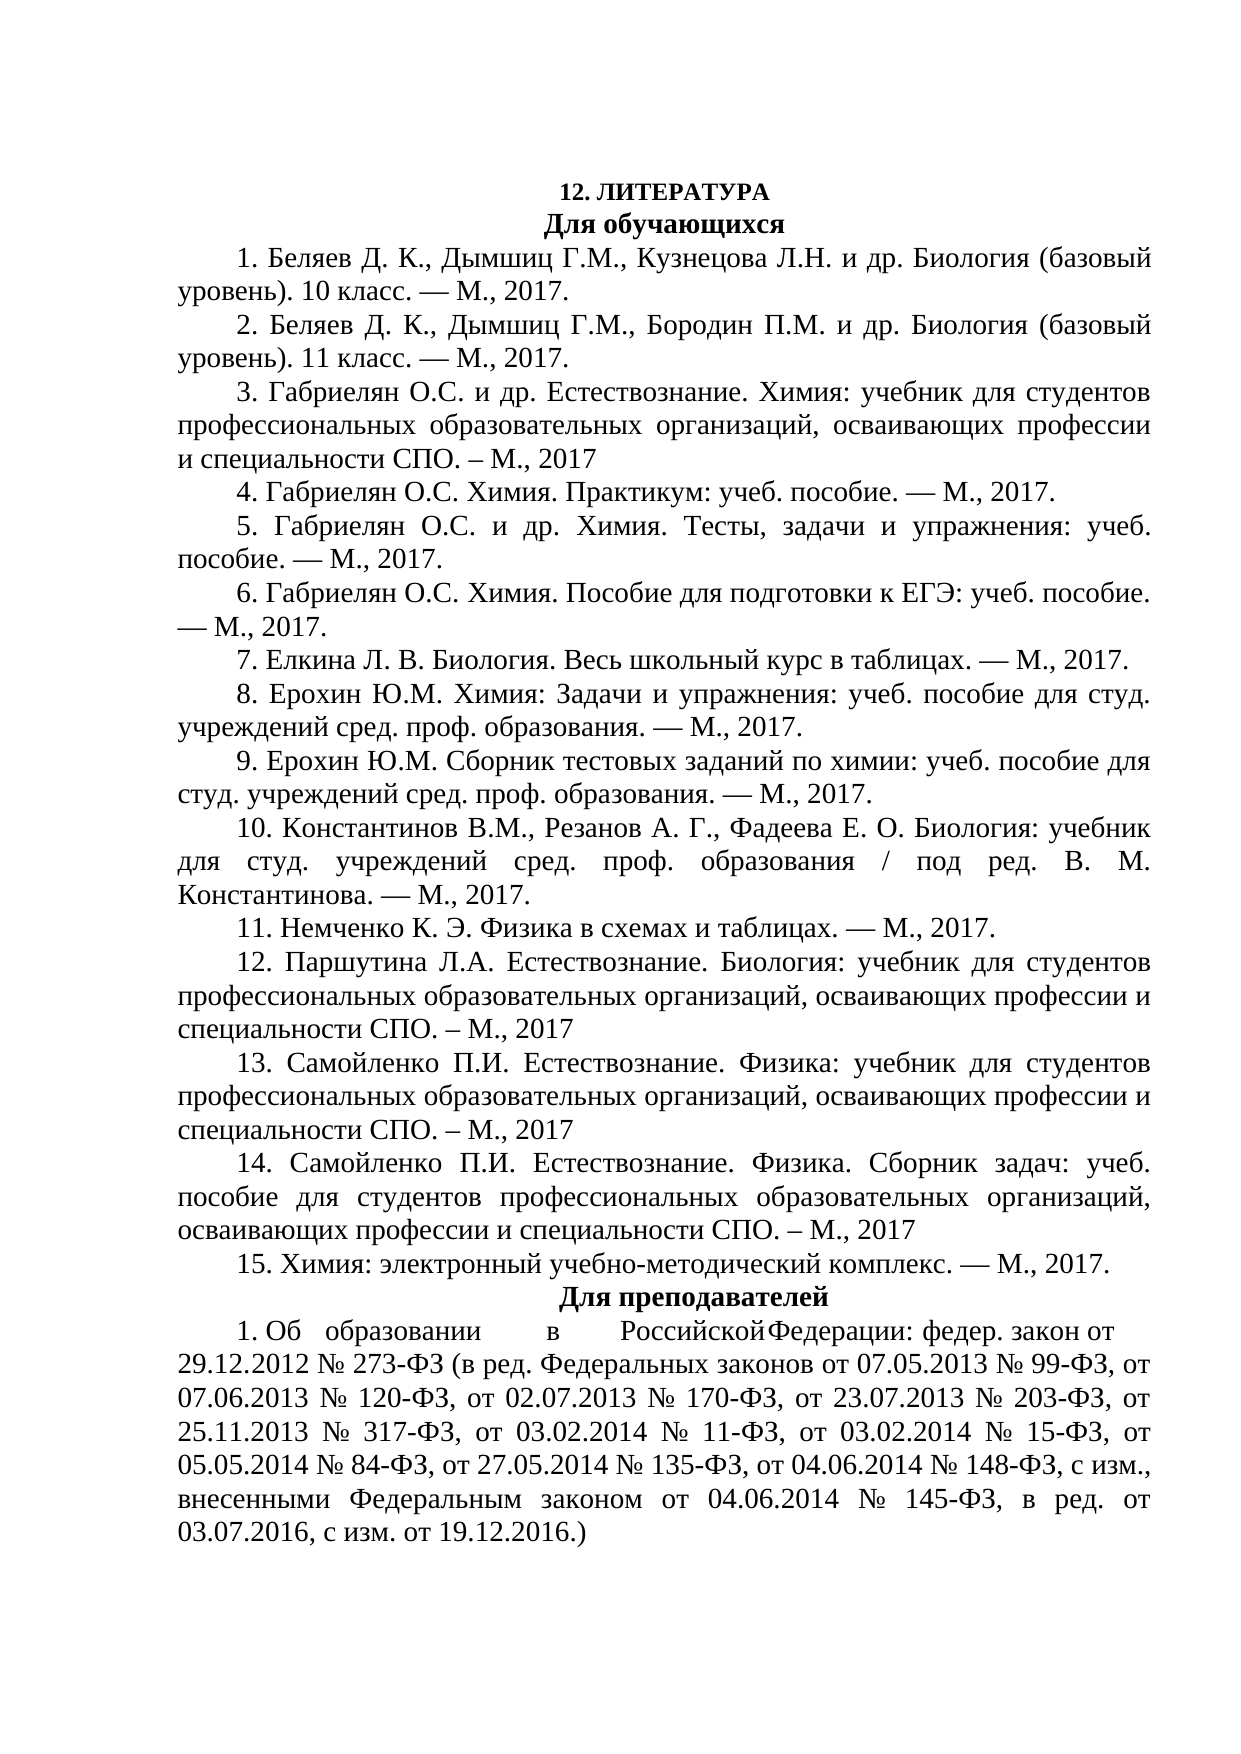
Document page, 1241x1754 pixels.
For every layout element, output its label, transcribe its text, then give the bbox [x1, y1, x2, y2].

text 8. Ерохин Ю.М. Химия: Задачи и упражнения: учеб. пособие для студ. учреждений сред. проф. образования. — М., 2017. [177, 676, 1152, 743]
text 14. Самойленко П.И. Естествознание. Физика. Сборник задач: учеб. пособие для студентов профессиональных образовательных организаций, осваивающих профессии и специальности СПО. – М., 2017 [177, 1145, 1152, 1246]
text 1. Беляев Д. К., Дымшиц Г.М., Кузнецова Л.Н. и др. Биология (базовый уровень). 10 класс. — М., 2017. [177, 240, 1152, 307]
text 13. Самойленко П.И. Естествознание. Физика: учебник для студентов профессиональных образовательных организаций, осваивающих профессии и специальности СПО. – М., 2017 [177, 1045, 1152, 1145]
text 3. Габриелян О.С. и др. Естествознание. Химия: учебник для студентов профессиональных образовательных организаций, осваивающих профессии и специальности СПО. – М., 2017 [177, 374, 1152, 474]
text 29.12. 2012 № 273-ФЗ (в ред. Федеральных законов от 07.05.2013 № 99-ФЗ, от 07.06.2013 № 120-ФЗ, от 02.07.2013 № 170-ФЗ, от 23.07.2013 № 203-ФЗ, от 25.11.2013 № 317-ФЗ, от 03.02.2014 № 11-ФЗ, от 03.02.2014 № 15-ФЗ, от 05.05.2014 № 84-ФЗ, от 27.05.2014 № 135-ФЗ, от 04.06.2014 № 148-ФЗ, с изм., внесенными Федеральным законом от 04.06.2014 № 145-ФЗ, в ред. от 03.07.2016, с изм. от 19.12.2016.) [177, 1347, 1152, 1548]
text 11. Немченко К. Э. Физика в схемах и таблицах. — М., 2017. [177, 911, 1152, 944]
text 1. Об образовании в Российской Федерации: федер. закон от [177, 1313, 1152, 1347]
text 6. Габриелян О.С. Химия. Пособие для подготовки к ЕГЭ: учеб. пособие. — М., 2017. [177, 575, 1152, 642]
text 7. Елкина Л. В. Биология. Весь школьный курс в таблицах. — М., 2017. [177, 642, 1152, 676]
text 4. Габриелян О.С. Химия. Практикум: учеб. пособие. — М., 2017. [177, 474, 1152, 508]
text 10. Константинов В.М., Резанов А. Г., Фадеева Е. О. Биология: учебник для студ. учреждений сред. проф. образования / под ред. В. М. Константинова. — М., 2017. [177, 810, 1152, 911]
text 2. Беляев Д. К., Дымшиц Г.М., Бородин П.М. и др. Биология (базовый уровень). 11 класс. — М., 2017. [177, 307, 1152, 374]
text 15. Химия: электронный учебно-методический комплекс. — М., 2017. [177, 1246, 1152, 1279]
text 12. Паршутина Л.А. Естествознание. Биология: учебник для студентов профессиональных образовательных организаций, осваивающих профессии и специальности СПО. – М., 2017 [177, 944, 1152, 1045]
text 12. ЛИТЕРАТУРА [177, 177, 1152, 206]
text 5. Габриелян О.С. и др. Химия. Тесты, задачи и упражнения: учеб. пособие. — М., 2017. [177, 508, 1152, 575]
text Для преподавателей [177, 1279, 1152, 1313]
text 9. Ерохин Ю.М. Сборник тестовых заданий по химии: учеб. пособие для студ. учреждений сред. проф. образования. — М., 2017. [177, 743, 1152, 810]
text Для обучающихся [177, 206, 1152, 240]
